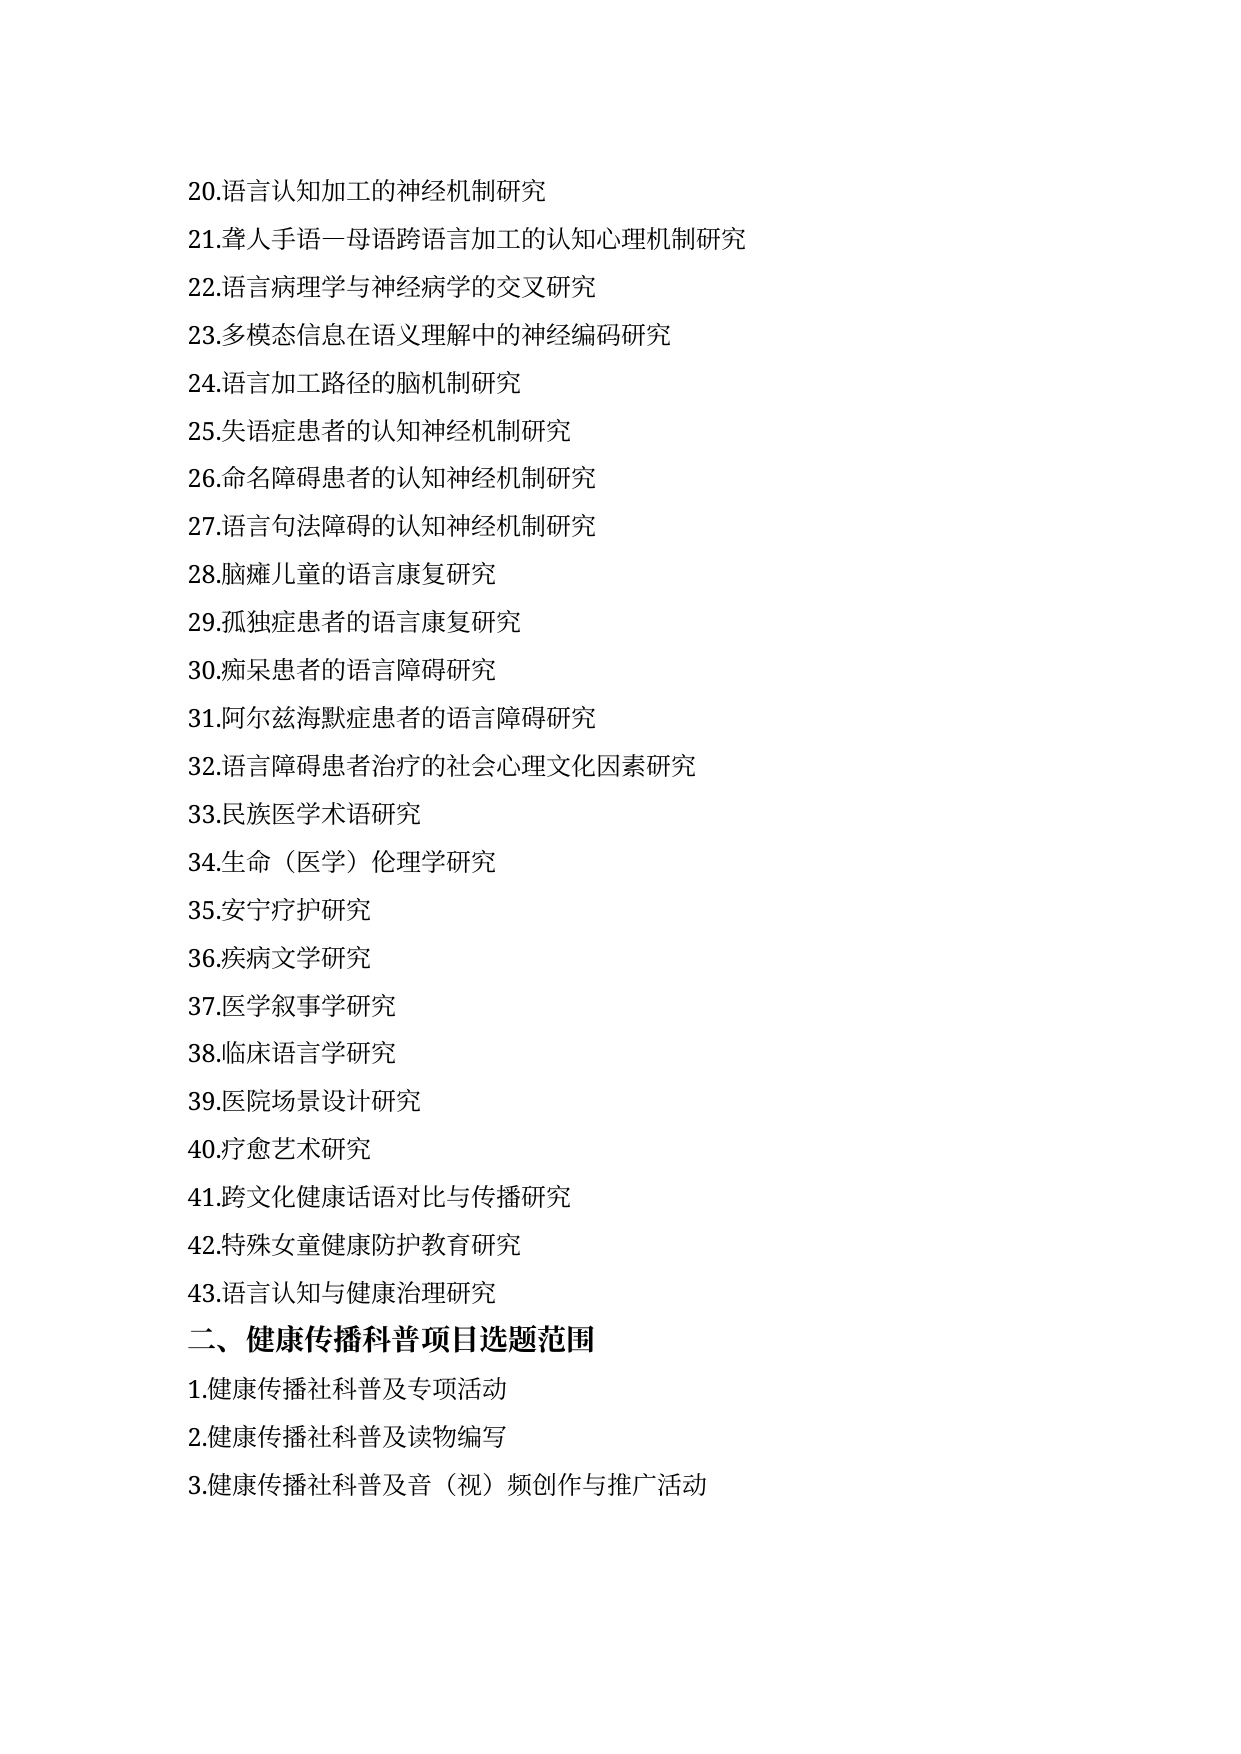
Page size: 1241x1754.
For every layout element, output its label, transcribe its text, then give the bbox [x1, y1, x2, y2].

list 31.阿尔兹海默症患者的语言障碍研究 [187, 689, 1053, 737]
list 21.聋人手语—母语跨语言加工的认知心理机制研究 [187, 210, 1053, 258]
list 28.脑瘫儿童的语言康复研究 [187, 545, 1053, 593]
list 24.语言加工路径的脑机制研究 [187, 354, 1053, 402]
list 25.失语症患者的认知神经机制研究 [187, 402, 1053, 449]
list 34.生命（医学）伦理学研究 [187, 833, 1053, 881]
list 32.语言障碍患者治疗的社会心理文化因素研究 [187, 737, 1053, 785]
list 22.语言病理学与神经病学的交叉研究 [187, 258, 1053, 306]
list 42.特殊女童健康防护教育研究 [187, 1216, 1053, 1264]
list 37.医学叙事学研究 [187, 977, 1053, 1024]
list 23.多模态信息在语义理解中的神经编码研究 [187, 306, 1053, 354]
list 20.语言认知加工的神经机制研究 [187, 162, 1053, 210]
list 40.疗愈艺术研究 [187, 1120, 1053, 1168]
list 35.安宁疗护研究 [187, 881, 1053, 929]
list 41.跨文化健康话语对比与传播研究 [187, 1168, 1053, 1216]
list 1.健康传播社科普及专项活动 [187, 1360, 1053, 1408]
list 33.民族医学术语研究 [187, 785, 1053, 833]
list 36.疾病文学研究 [187, 929, 1053, 977]
list 43.语言认知与健康治理研究 [187, 1264, 1053, 1312]
list 27.语言句法障碍的认知神经机制研究 [187, 497, 1053, 545]
list 30.痴呆患者的语言障碍研究 [187, 641, 1053, 689]
list 29.孤独症患者的语言康复研究 [187, 593, 1053, 641]
list 39.医院场景设计研究 [187, 1072, 1053, 1120]
list 26.命名障碍患者的认知神经机制研究 [187, 449, 1053, 497]
list 2.健康传播社科普及读物编写 [187, 1408, 1053, 1456]
list 3.健康传播社科普及音（视）频创作与推广活动 [187, 1456, 1053, 1504]
list 38.临床语言学研究 [187, 1024, 1053, 1072]
list 二、健康传播科普项目选题范围 [187, 1312, 1053, 1360]
